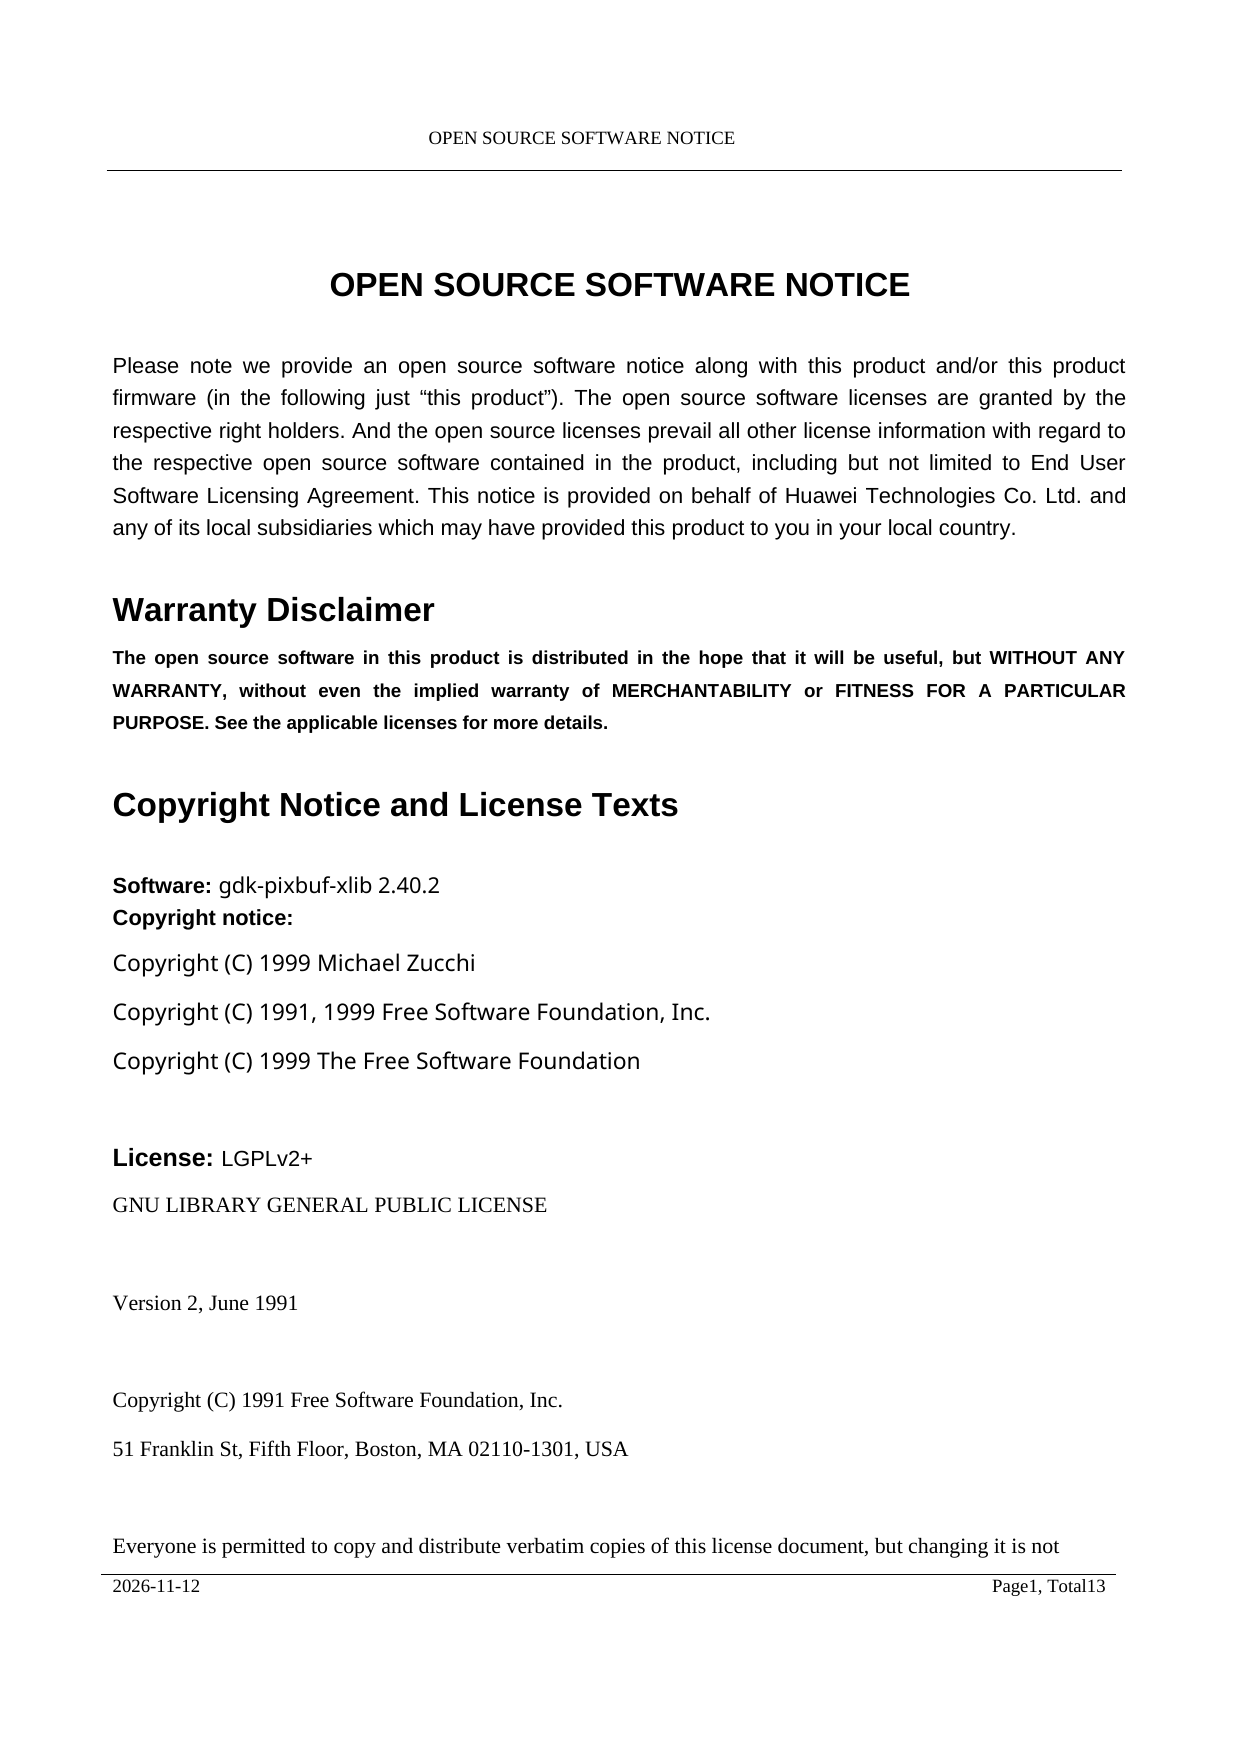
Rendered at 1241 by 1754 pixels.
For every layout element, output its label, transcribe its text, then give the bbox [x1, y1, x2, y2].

text Copyright Notice and License Texts [112, 771, 1128, 836]
text Please note we provide an open source software notice along with this product and/or this product firmware (in the following just “this product”). The open source software licenses are granted by the respective right holders. And the open source licenses prevail all other license information with regard to the respective open source software contained in the product, including but not limited to End User Software Licensing Agreement. This notice is provided on behalf of Huawei Technologies Co. Ltd. and any of its local subsidiaries which may have provided this product to you in your local country. [112, 349, 1128, 544]
text License: LGPLv2+ [112, 1142, 1128, 1174]
text Software: gdk-pixbuf-xlib 2.40.2 [112, 869, 1128, 901]
text Copyright (C) 1999 Michael Zucchi Copyright (C) 1991, 1999 Free Software Foundation, Inc. Copyright (C) 1999 The Free Software Foundation [112, 947, 1128, 1125]
text The open source software in this product is distributed in the hope that it will be useful, but WITHOUT ANY WARRANTY, without even the implied warranty of MERCHANTABILITY or FITNESS FOR A PARTICULAR PURPOSE. See the applicable licenses for more details. [112, 641, 1128, 739]
text OPEN SOURCE SOFTWARE NOTICE [112, 251, 1128, 316]
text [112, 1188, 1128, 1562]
text Warranty Disclaimer [112, 576, 1128, 641]
text Copyright notice: [112, 901, 1128, 934]
